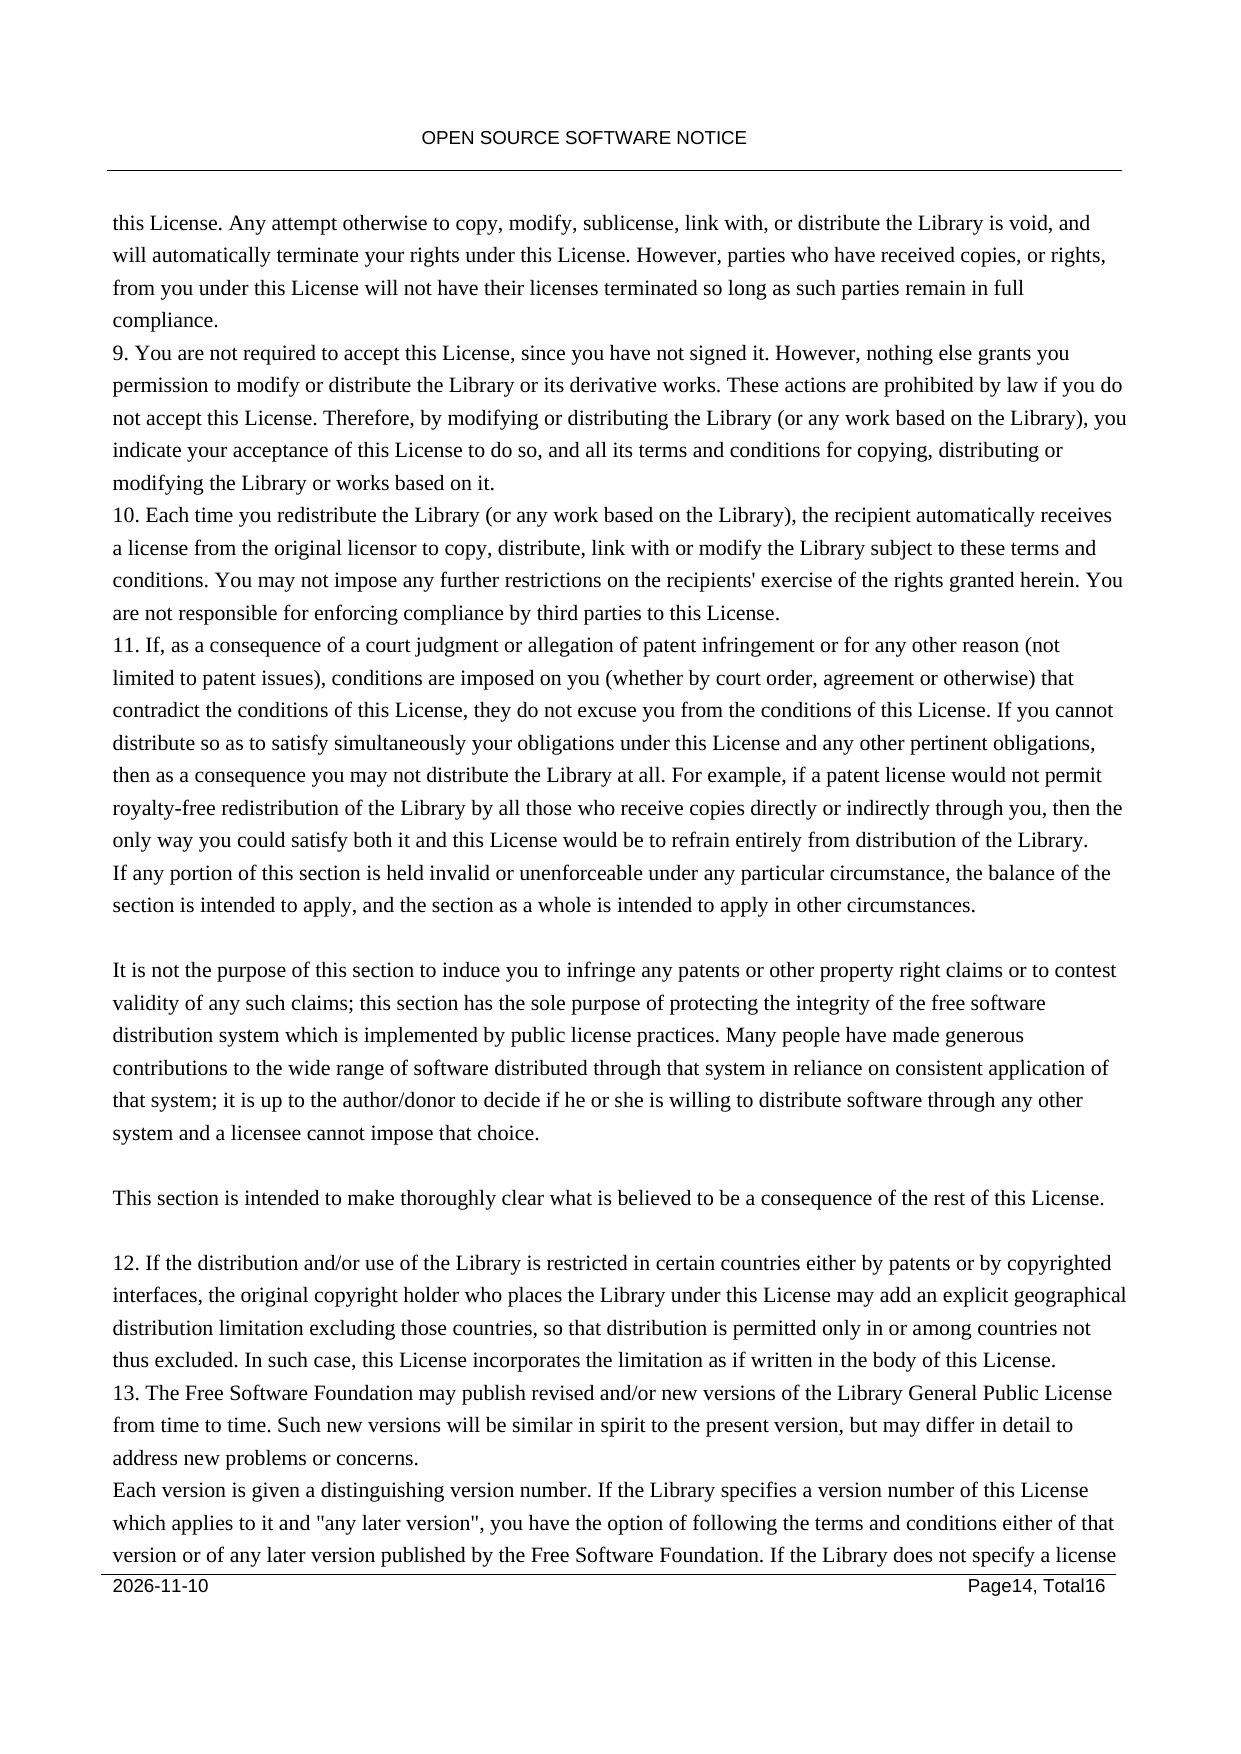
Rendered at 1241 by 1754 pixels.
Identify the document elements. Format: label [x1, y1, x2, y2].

text [112, 206, 1128, 1571]
